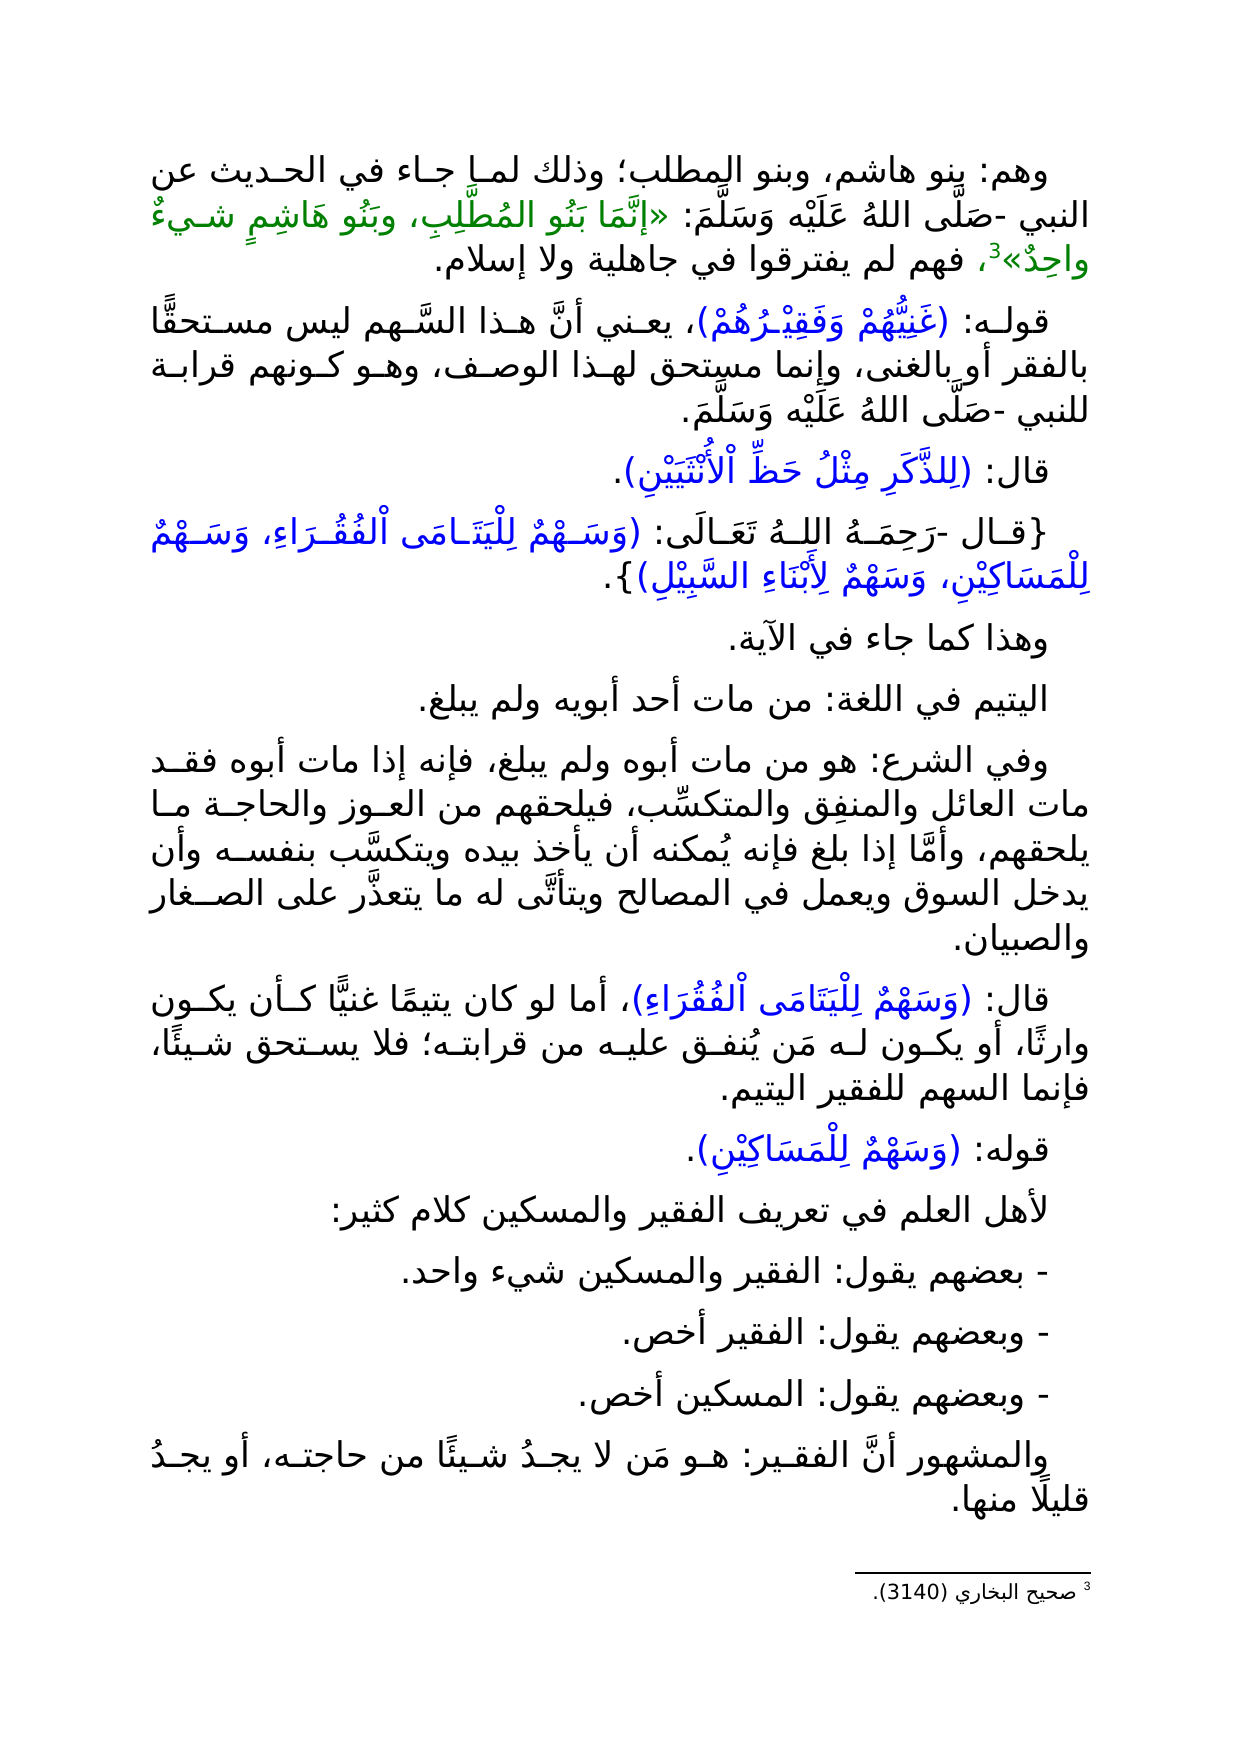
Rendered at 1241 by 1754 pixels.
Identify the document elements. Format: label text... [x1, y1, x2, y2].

text لأهل العلم في تعريف الفقير والمسكين كلام كثير: [150, 1189, 1090, 1231]
text وهم: بنو هاشم، وبنو المطلب؛ وذلك لما جاء في الحديث عن النبي -صَلَّى اللهُ عَلَيْه وَسَلَّمَ: «إنَّمَا بَنُو المُطَّلِبِ، وبَنُو هَاشِمٍ شيءٌ واحِدٌ»، فهم لم يفترقوا في جاهلية ولا إسلام. [150, 150, 1090, 280]
text وهذا كما جاء في الآية. [150, 617, 1090, 658]
text - وبعضهم يقول: الفقير أخص. [150, 1312, 1090, 1353]
text {قال -رَحِمَهُ اللهُ تَعَالَى: (وَسَهْمٌ لِلْيَتَامَى اْلفُقُرَاءِ، وَسَهْمٌ لِلْمَسَاكِيْنِ، وَسَهْمٌ لِأَبْنَاءِ السَّبِيْلِ)}. [150, 511, 1090, 597]
text قوله: (وَسَهْمٌ لِلْمَسَاكِيْنِ). [150, 1128, 1090, 1170]
text - بعضهم يقول: الفقير والمسكين شيء واحد. [150, 1251, 1090, 1292]
text وفي الشرع: هو من مات أبوه ولم يبلغ، فإنه إذا مات أبوه فقد مات العائل والمنفِق والمتكسِّب، فيلحقهم من العوز والحاجة ما يلحقهم، وأمَّا إذا بلغ فإنه يُمكنه أن يأخذ بيده ويتكسَّب بنفسه وأن يدخل السوق ويعمل في المصالح ويتأتَّى له ما يتعذَّر على الصغار والصبيان. [150, 739, 1090, 958]
text قوله: (غَنِيُّهُمْ وَفَقِيْرُهُمْ)، يعني أنَّ هذا السَّهم ليس مستحقًّا بالفقر أو بالغنى، وإنما مستحق لهذا الوصف، وهو كونهم قرابة للنبي -صَلَّى اللهُ عَلَيْه وَسَلَّمَ. [150, 300, 1090, 430]
text والمشهور أنَّ الفقير: هو مَن لا يجدُ شيئًا من حاجته، أو يجدُ قليلًا منها. [150, 1434, 1090, 1520]
text قال: (لِلذَّكَرِ مِثْلُ حَظِّ اْلأُنْثَيَيْنِ). [150, 450, 1090, 491]
text اليتيم في اللغة: من مات أحد أبويه ولم يبلغ. [150, 678, 1090, 719]
text - وبعضهم يقول: المسكين أخص. [150, 1373, 1090, 1414]
text قال: (وَسَهْمٌ لِلْيَتَامَى اْلفُقُرَاءِ)، أما لو كان يتيمًا غنيًّا كأن يكون وارثًا، أو يكون له مَن يُنفق عليه من قرابته؛ فلا يستحق شيئًا، فإنما السهم للفقير اليتيم. [150, 978, 1090, 1108]
